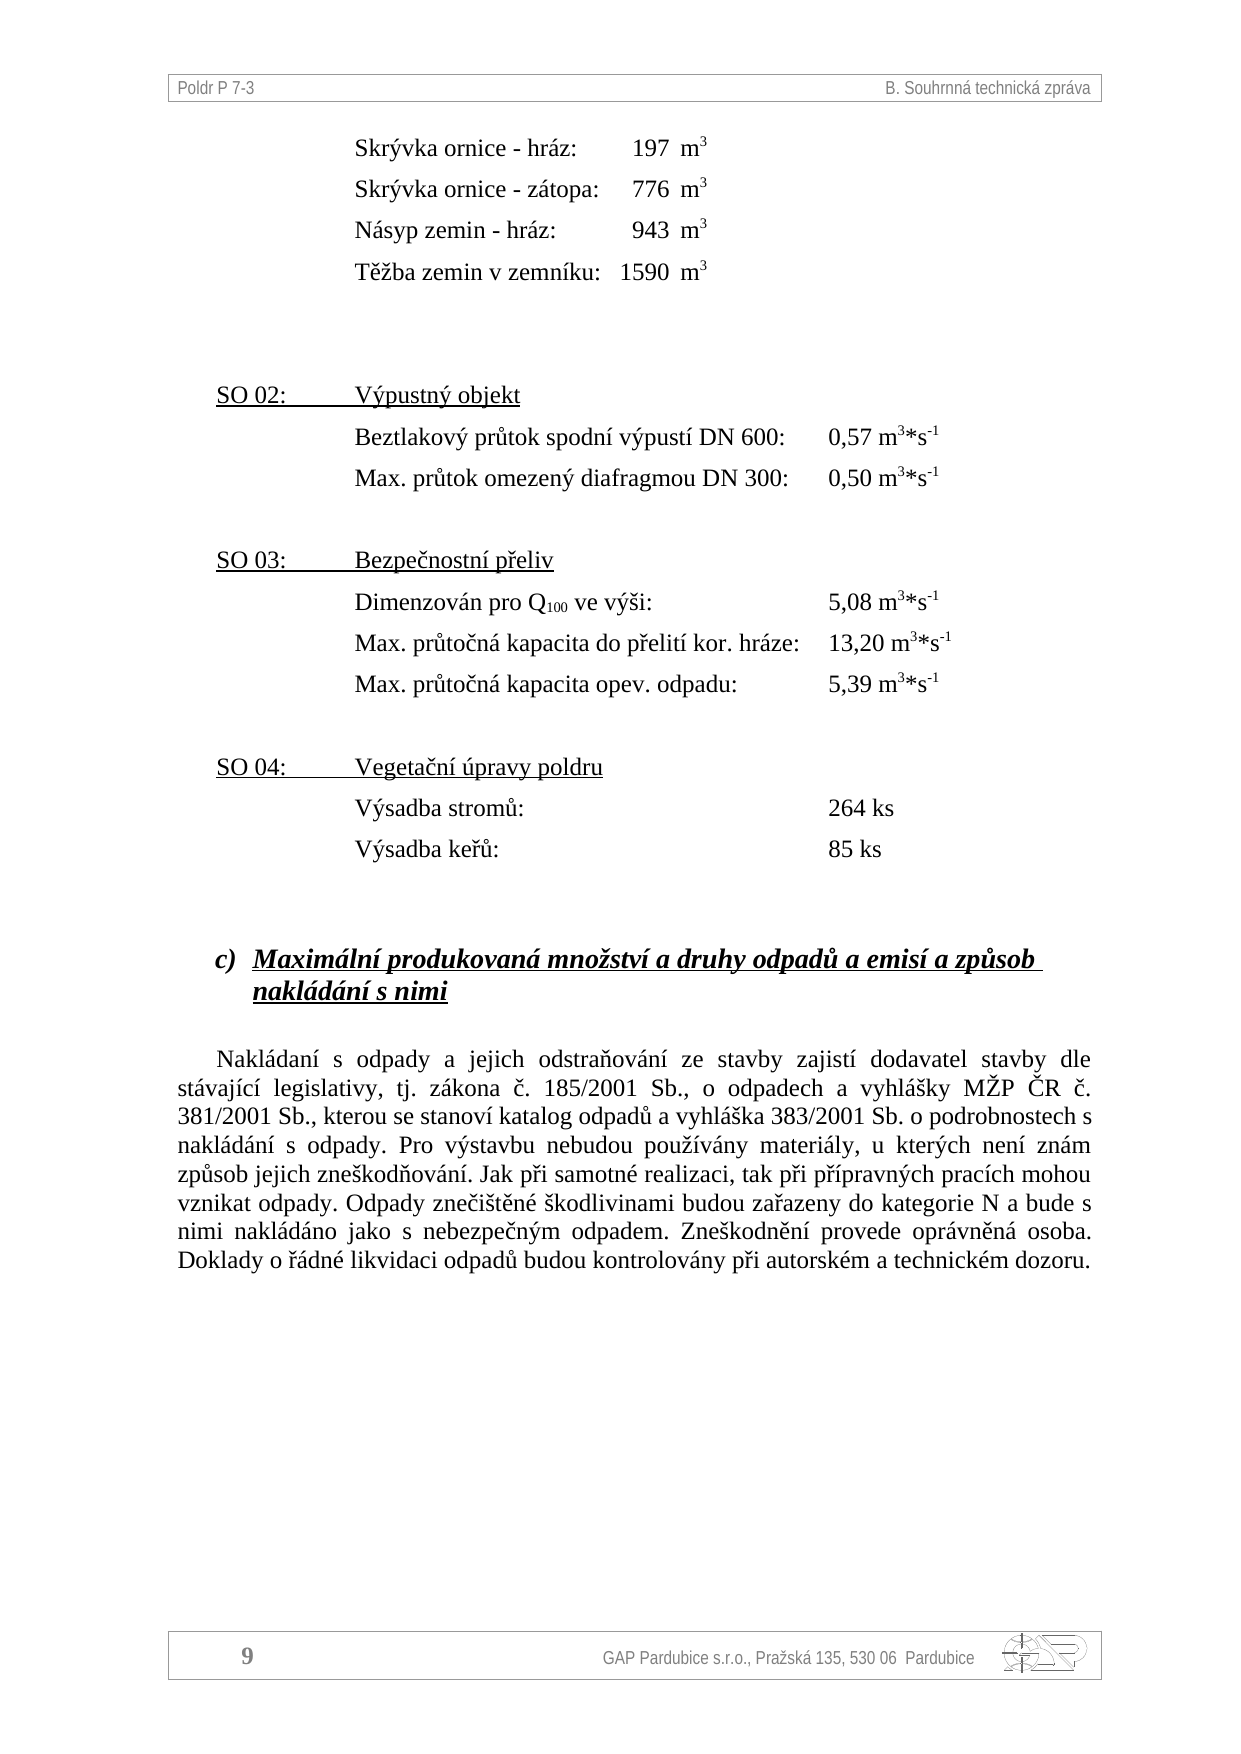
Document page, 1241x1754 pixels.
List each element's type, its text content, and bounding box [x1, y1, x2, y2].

text SO 04: Vegetační úpravy poldru [177, 752, 1092, 780]
text SO 02: Výpustný objekt [177, 380, 1092, 409]
text Beztlakový průtok spodní výpustí DN 600: 0,57 m3*s-1 [177, 422, 1092, 450]
text SO 03: Bezpečnostní přeliv [177, 545, 1092, 574]
text Výsadba stromů: 264 ks [177, 793, 1092, 822]
text Max. průtočná kapacita do přelití kor. hráze: 13,20 m3*s-1 [177, 628, 1092, 657]
text Skrývka ornice - zátopa: 776 m3 [177, 174, 1092, 203]
text Skrývka ornice - hráz: 197 m3 [177, 133, 1092, 162]
text Těžba zemin v zemníku: 1590 m3 [177, 257, 1092, 285]
text Násyp zemin - hráz: 943 m3 [177, 215, 1092, 244]
text Max. průtok omezený diafragmou DN 300: 0,50 m3*s-1 [177, 463, 1092, 492]
text Výsadba keřů: 85 ks [177, 834, 1092, 863]
list Maximální produkovaná množství a druhy odpadů a emisí a způsob nakládání s nimi [215, 942, 1092, 1006]
text Nakládaní s odpady a jejich odstraňování ze stavby zajistí dodavatel stavby dle stávající legislativy, tj. zákona č. 185/2001 Sb., o odpadech a vyhlášky MŽP ČR č. 381/2001 Sb., kterou se stanoví katalog odpadů a vyhláška 383/2001 Sb. o podrobnostech s nakládání s odpady. Pro výstavbu nebudou používány materiály, u kterých není znám způsob jejich zneškodňování. Jak při samotné realizaci, tak při přípravných pracích mohou vznikat odpady. Odpady znečištěné škodlivinami budou zařazeny do kategorie N a bude s nimi nakládáno jako s nebezpečným odpadem. Zneškodnění provede oprávněná osoba. Doklady o řádné likvidaci odpadů budou kontrolovány při autorském a technickém dozoru. [177, 1044, 1092, 1274]
text Max. průtočná kapacita opev. odpadu: 5,39 m3*s-1 [177, 669, 1092, 698]
text Dimenzován pro Q100 ve výši: 5,08 m3*s-1 [177, 587, 1092, 615]
